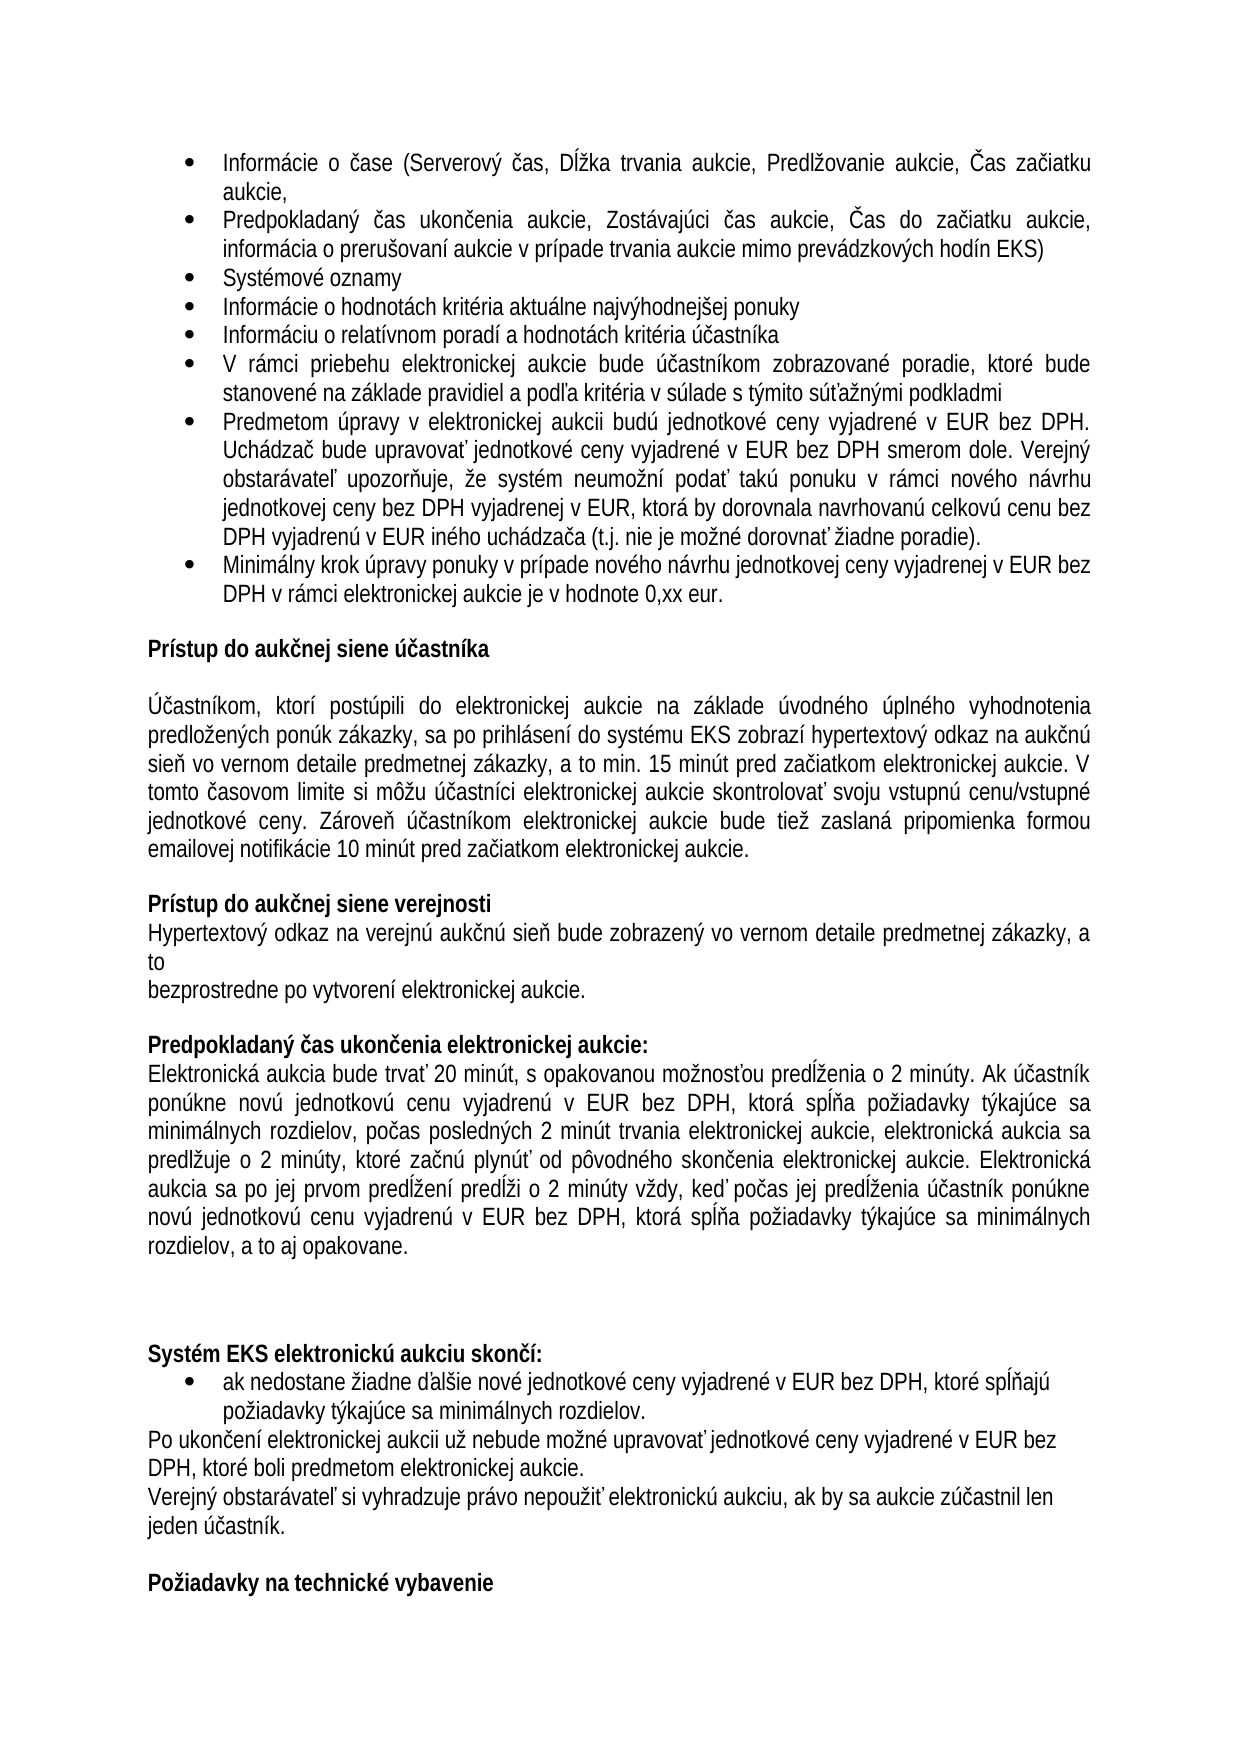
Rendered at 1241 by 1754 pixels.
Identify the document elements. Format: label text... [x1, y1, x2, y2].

text Verejný obstarávateľ si vyhradzuje právo nepoužiť elektronickú aukciu, ak by sa aukcie zúčastnil len jeden účastník. [148, 1482, 1093, 1539]
list Informácie o čase (Serverový čas, Dĺžka trvania aukcie, Predlžovanie aukcie, Čas začiatku aukcie, [185, 148, 1093, 205]
list Systémové oznamy [185, 263, 1093, 291]
list Informáciu o relatívnom poradí a hodnotách kritéria účastníka [185, 320, 1093, 349]
text Hypertextový odkaz na verejnú aukčnú sieň bude zobrazený vo vernom detaile predmetnej zákazky, a to [148, 918, 1093, 975]
list Informácie o hodnotách kritéria aktuálne najvýhodnejšej ponuky [185, 291, 1093, 320]
list Predmetom úpravy v elektronickej aukcii budú jednotkové ceny vyjadrené v EUR bez DPH. Uchádzač bude upravovať jednotkové ceny vyjadrené v EUR bez DPH smerom dole. Verejný obstarávateľ upozorňuje, že systém neumožní podať takú ponuku v rámci nového návrhu jednotkovej ceny bez DPH vyjadrenej v EUR, ktorá by dorovnala navrhovanú celkovú cenu bez DPH vyjadrenú v EUR iného uchádzača (t.j. nie je možné dorovnať žiadne poradie). [185, 407, 1093, 550]
text Účastníkom, ktorí postúpili do elektronickej aukcie na základe úvodného úplného vyhodnotenia predložených ponúk zákazky, sa po prihlásení do systému EKS zobrazí hypertextový odkaz na aukčnú sieň vo vernom detaile predmetnej zákazky, a to min. 15 minút pred začiatkom elektronickej aukcie. V tomto časovom limite si môžu účastníci elektronickej aukcie skontrolovať svoju vstupnú cenu/vstupné jednotkové ceny. Zároveň účastníkom elektronickej aukcie bude tiež zaslaná pripomienka formou emailovej notifikácie 10 minút pred začiatkom elektronickej aukcie. [148, 691, 1093, 863]
text Systém EKS elektronickú aukciu skončí: [148, 1339, 1093, 1367]
text Požiadavky na technické vybavenie [148, 1568, 1093, 1597]
list V rámci priebehu elektronickej aukcie bude účastníkom zobrazované poradie, ktoré bude stanovené na základe pravidiel a podľa kritéria v súlade s týmito súťažnými podkladmi [185, 349, 1093, 407]
text Prístup do aukčnej siene účastníka [148, 634, 1093, 663]
text Prístup do aukčnej siene verejnosti [148, 889, 1093, 918]
text Po ukončení elektronickej aukcii už nebude možné upravovať jednotkové ceny vyjadrené v EUR bez DPH, ktoré boli predmetom elektronickej aukcie. [148, 1425, 1093, 1482]
text Elektronická aukcia bude trvať 20 minút, s opakovanou možnosťou predĺženia o 2 minúty. Ak účastník ponúkne novú jednotkovú cenu vyjadrenú v EUR bez DPH, ktorá spĺňa požiadavky týkajúce sa minimálnych rozdielov, počas posledných 2 minút trvania elektronickej aukcie, elektronická aukcia sa predlžuje o 2 minúty, ktoré začnú plynúť od pôvodného skončenia elektronickej aukcie. Elektronická aukcia sa po jej prvom predĺžení predĺži o 2 minúty vždy, keď počas jej predĺženia účastník ponúkne novú jednotkovú cenu vyjadrenú v EUR bez DPH, ktorá spĺňa požiadavky týkajúce sa minimálnych rozdielov, a to aj opakovane. [148, 1059, 1093, 1259]
text bezprostredne po vytvorení elektronickej aukcie. [148, 975, 1093, 1004]
list ak nedostane žiadne ďalšie nové jednotkové ceny vyjadrené v EUR bez DPH, ktoré spĺňajú požiadavky týkajúce sa minimálnych rozdielov. [185, 1367, 1093, 1425]
text Predpokladaný čas ukončenia elektronickej aukcie: [148, 1030, 1093, 1059]
list Minimálny krok úpravy ponuky v prípade nového návrhu jednotkovej ceny vyjadrenej v EUR bez DPH v rámci elektronickej aukcie je v hodnote 0,xx eur. [185, 550, 1093, 608]
list Predpokladaný čas ukončenia aukcie, Zostávajúci čas aukcie, Čas do začiatku aukcie, informácia o prerušovaní aukcie v prípade trvania aukcie mimo prevádzkových hodín EKS) [185, 205, 1093, 263]
